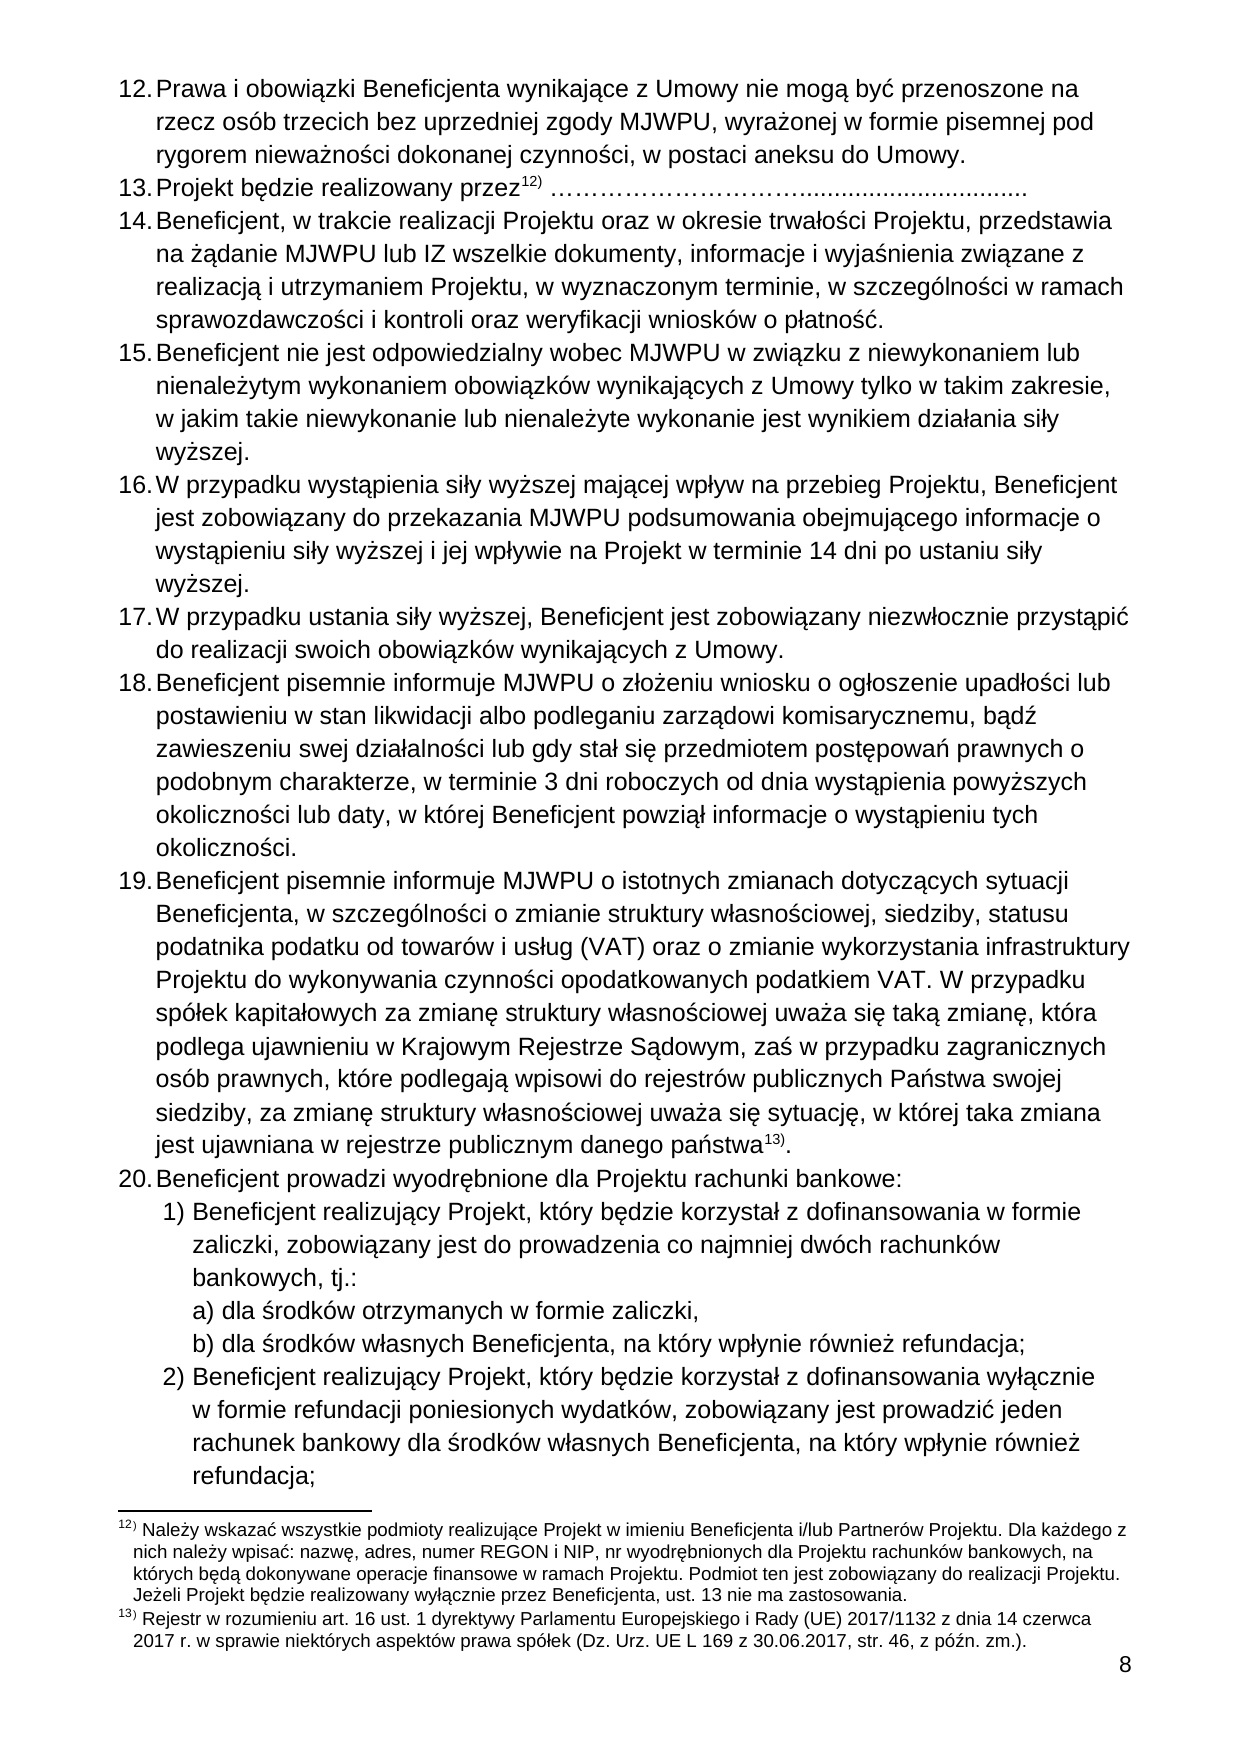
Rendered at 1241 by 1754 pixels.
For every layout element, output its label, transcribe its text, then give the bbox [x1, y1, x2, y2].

list Prawa i obowiązki Beneficjenta wynikające z Umowy nie mogą być przenoszone na rzecz osób trzecich bez uprzedniej zgody MJWPU, wyrażonej w formie pisemnej pod rygorem nieważności dokonanej czynności, w postaci aneksu do Umowy. [118, 74, 1132, 169]
list Beneficjent pisemnie informuje MJWPU o istotnych zmianach dotyczących sytuacji Beneficjenta, w szczególności o zmianie struktury własnościowej, siedziby, statusu podatnika podatku od towarów i usług (VAT) oraz o zmianie wykorzystania infrastruktury Projektu do wykonywania czynności opodatkowanych podatkiem VAT. W przypadku spółek kapitałowych za zmianę struktury własnościowej uważa się taką zmianę, która podlega ujawnieniu w Krajowym Rejestrze Sądowym, zaś w przypadku zagranicznych osób prawnych, które podlegają wpisowi do rejestrów publicznych Państwa swojej siedziby, za zmianę struktury własnościowej uważa się sytuację, w której taka zmiana jest ujawniana w rejestrze publicznym danego państwa). [118, 866, 1132, 1159]
list W przypadku ustania siły wyższej, Beneficjent jest zobowiązany niezwłocznie przystąpić do realizacji swoich obowiązków wynikających z Umowy. [118, 602, 1132, 664]
list Beneficjent prowadzi wyodrębnione dla Projektu rachunki bankowe: [118, 1163, 1132, 1192]
list Beneficjent realizujący Projekt, który będzie korzystał z dofinansowania wyłącznie w formie refundacji poniesionych wydatków, zobowiązany jest prowadzić jeden rachunek bankowy dla środków własnych Beneficjenta, na który wpłynie również refundacja; [162, 1362, 1132, 1489]
list Beneficjent nie jest odpowiedzialny wobec MJWPU w związku z niewykonaniem lub nienależytym wykonaniem obowiązków wynikających z Umowy tylko w takim zakresie, w jakim takie niewykonanie lub nienależyte wykonanie jest wynikiem działania siły wyższej. [118, 338, 1132, 466]
list Beneficjent pisemnie informuje MJWPU o złożeniu wniosku o ogłoszenie upadłości lub postawieniu w stan likwidacji albo podleganiu zarządowi komisarycznemu, bądź zawieszeniu swej działalności lub gdy stał się przedmiotem postępowań prawnych o podobnym charakterze, w terminie 3 dni roboczych od dnia wystąpienia powyższych okoliczności lub daty, w której Beneficjent powziął informacje o wystąpieniu tych okoliczności. [118, 668, 1132, 862]
list Beneficjent, w trakcie realizacji Projektu oraz w okresie trwałości Projektu, przedstawia na żądanie MJWPU lub IZ wszelkie dokumenty, informacje i wyjaśnienia związane z realizacją i utrzymaniem Projektu, w wyznaczonym terminie, w szczególności w ramach sprawozdawczości i kontroli oraz weryfikacji wniosków o płatność. [118, 206, 1132, 334]
list dla środków otrzymanych w formie zaliczki, [192, 1296, 1132, 1324]
list Beneficjent realizujący Projekt, który będzie korzystał z dofinansowania w formie zaliczki, zobowiązany jest do prowadzenia co najmniej dwóch rachunków bankowych, tj.: [162, 1197, 1132, 1291]
list W przypadku wystąpienia siły wyższej mającej wpływ na przebieg Projektu, Beneficjent jest zobowiązany do przekazania MJWPU podsumowania obejmującego informacje o wystąpieniu siły wyższej i jej wpływie na Projekt w terminie 14 dni po ustaniu siły wyższej. [118, 470, 1132, 598]
list dla środków własnych Beneficjenta, na który wpłynie również refundacja; [192, 1329, 1132, 1357]
list Projekt będzie realizowany przez) …………………………................................. [118, 173, 1132, 202]
